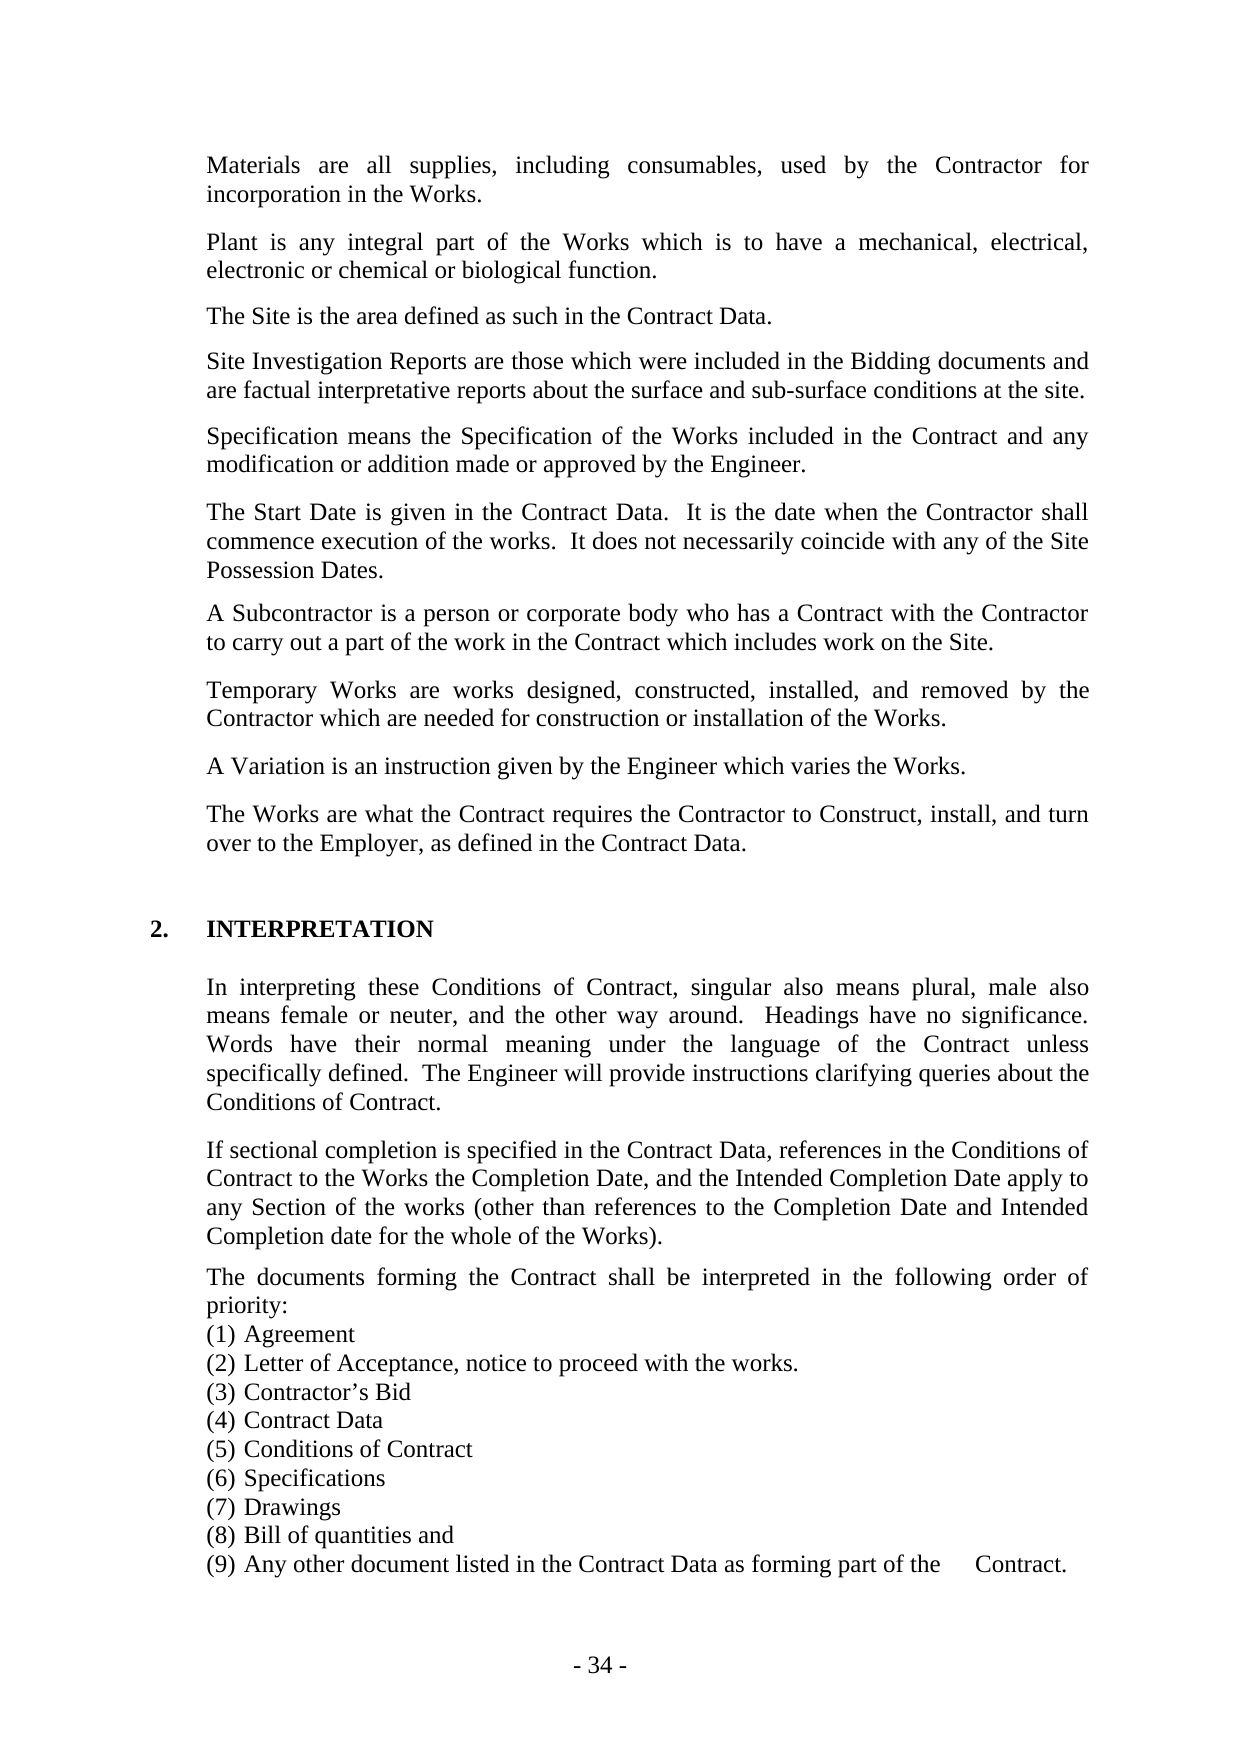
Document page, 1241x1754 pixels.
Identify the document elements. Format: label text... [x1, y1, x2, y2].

list Specifications [206, 1463, 1090, 1492]
list In interpreting these Conditions of Contract, singular also means plural, male also means female or neuter, and the other way around. Headings have no significance. Words have their normal meaning under the language of the Contract unless specifically defined. The Engineer will provide instructions clarifying queries about the Conditions of Contract. [150, 972, 1090, 1116]
text The Start Date is given in the Contract Data. It is the date when the Contractor shall commence execution of the works. It does not necessarily coincide with any of the Site Possession Dates. [206, 497, 1090, 584]
text The Site is the area defined as such in the Contract Data. [206, 301, 1090, 330]
list The documents forming the Contract shall be interpreted in the following order of priority: [150, 1262, 1090, 1319]
text Site Investigation Reports are those which were included in the Bidding documents and are factual interpretative reports about the surface and sub-surface conditions at the site. [206, 346, 1090, 404]
text Plant is any integral part of the Works which is to have a mechanical, electrical, electronic or chemical or biological function. [206, 227, 1090, 284]
list If sectional completion is specified in the Contract Data, references in the Conditions of Contract to the Works the Completion Date, and the Intended Completion Date apply to any Section of the works (other than references to the Completion Date and Intended Completion date for the whole of the Works). [150, 1135, 1090, 1250]
list Conditions of Contract [206, 1434, 1090, 1463]
text A Variation is an instruction given by the Engineer which varies the Works. [206, 751, 1090, 780]
list Any other document listed in the Contract Data as forming part of the Contract. [206, 1549, 1090, 1578]
text Materials are all supplies, including consumables, used by the Contractor for incorporation in the Works. [206, 150, 1090, 207]
list Bill of quantities and [206, 1520, 1090, 1549]
text Temporary Works are works designed, constructed, installed, and removed by the Contractor which are needed for construction or installation of the Works. [206, 675, 1090, 732]
list INTERPRETATION [150, 914, 1090, 943]
list Letter of Acceptance, notice to proceed with the works. [206, 1348, 1090, 1377]
list Drawings [206, 1492, 1090, 1520]
list Agreement [206, 1319, 1090, 1348]
list Contractor’s Bid [206, 1377, 1090, 1405]
list Contract Data [206, 1405, 1090, 1434]
text The Works are what the Contract requires the Contractor to Construct, install, and turn over to the Employer, as defined in the Contract Data. [206, 799, 1090, 857]
text Specification means the Specification of the Works included in the Contract and any modification or addition made or approved by the Engineer. [206, 421, 1090, 478]
text A Subcontractor is a person or corporate body who has a Contract with the Contractor to carry out a part of the work in the Contract which includes work on the Site. [206, 598, 1090, 656]
